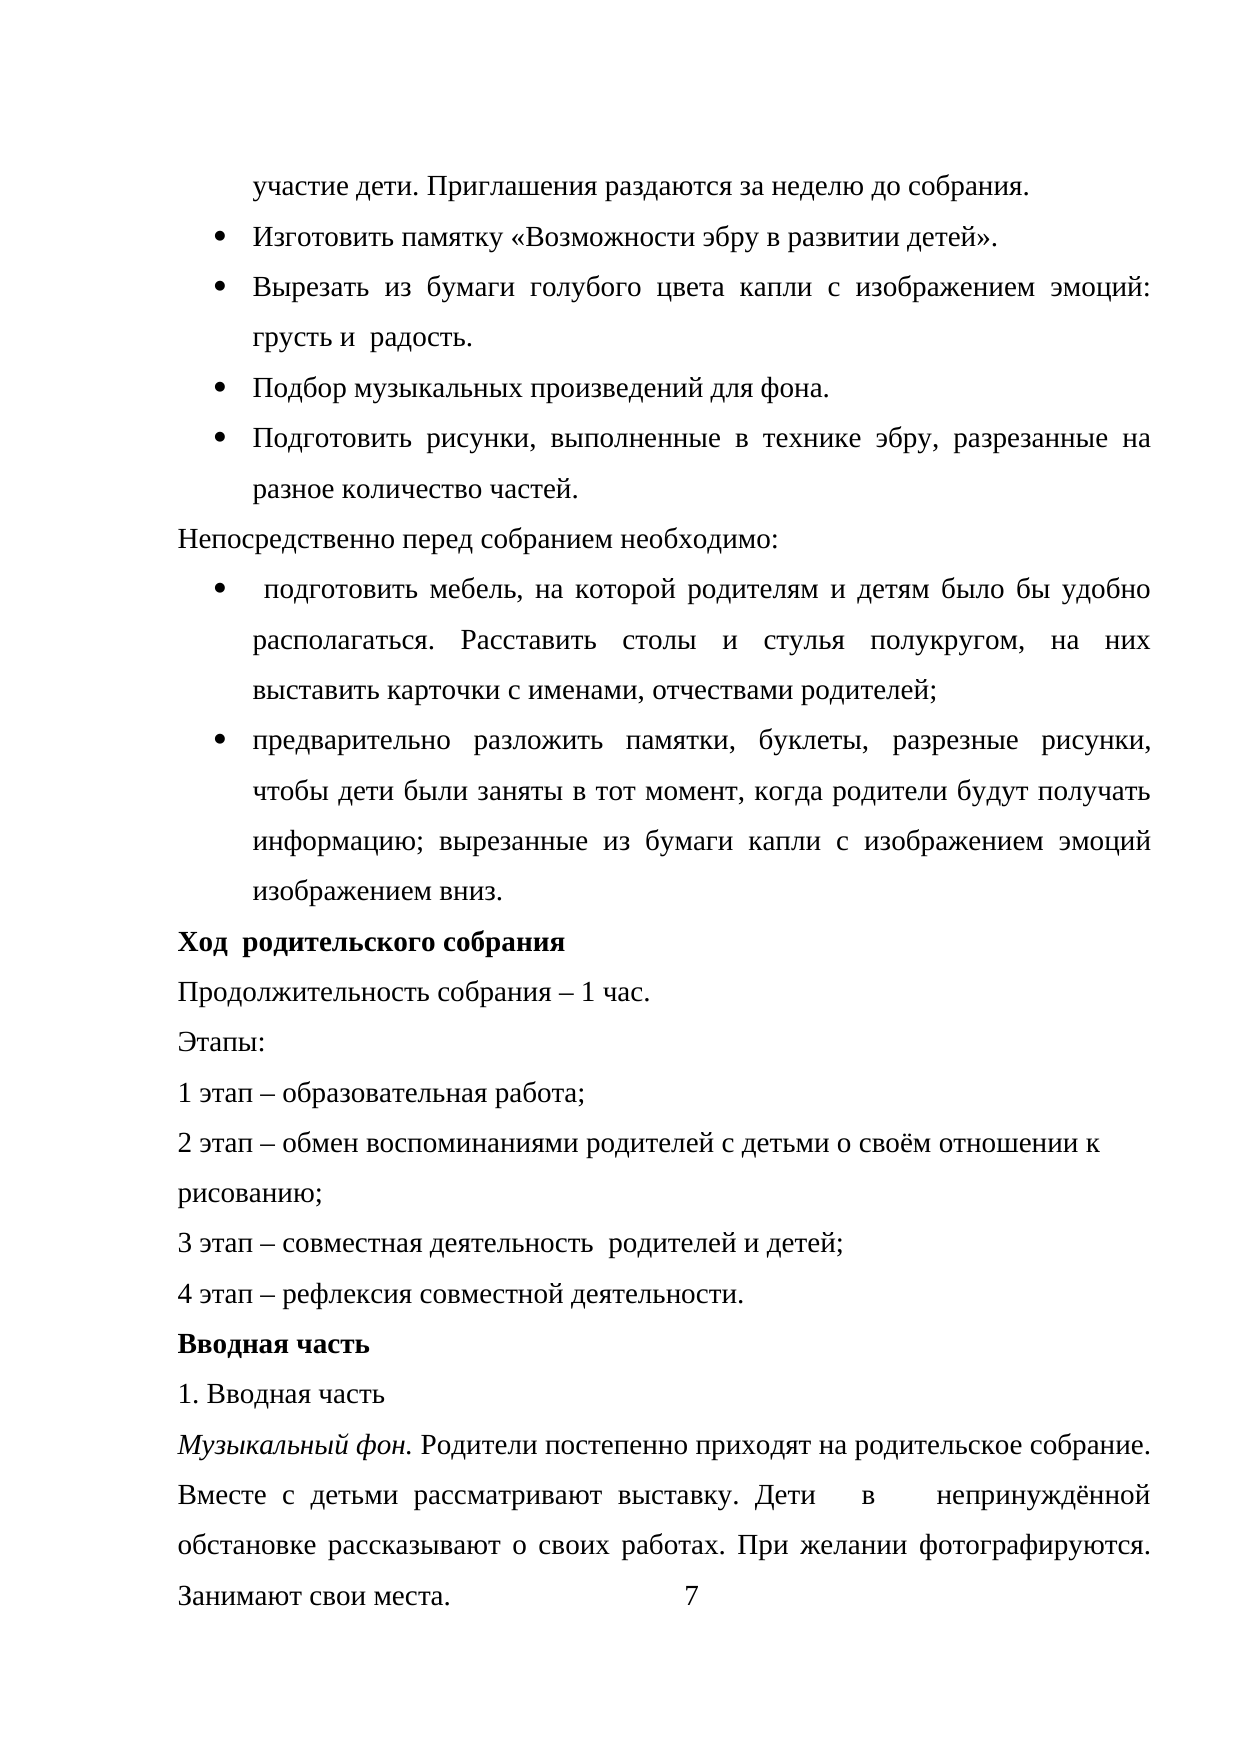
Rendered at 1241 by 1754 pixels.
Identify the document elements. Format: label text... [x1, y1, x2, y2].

text Этапы: [177, 1024, 1152, 1058]
text Непосредственно перед собранием необходимо: [177, 521, 1152, 554]
list подготовить мебель, на которой родителям и детям было бы удобно располагаться. Расставить столы и стулья полукругом, на них выставить карточки с именами, отчествами родителей; [215, 571, 1152, 706]
text участие дети. Приглашения раздаются за неделю до собрания. [252, 168, 1152, 202]
text Ход родительского собрания [177, 924, 1152, 957]
text 3 этап – совместная деятельность родителей и детей; [177, 1226, 1152, 1259]
list Подбор музыкальных произведений для фона. [215, 370, 1152, 403]
text Продолжительность собрания – 1 час. [177, 974, 1152, 1008]
list Вырезать из бумаги голубого цвета капли с изображением эмоций: грусть и радость. [215, 269, 1152, 353]
text Музыкальный фон. Родители постепенно приходят на родительское собрание. Вместе с детьми рассматривают выставку. Дети в непринуждённой обстановке рассказывают о своих работах. При желании фотографируются. Занимают свои места. 7 [177, 1427, 1152, 1611]
list Подготовить рисунки, выполненные в технике эбру, разрезанные на разное количество частей. [215, 420, 1152, 504]
text 1. Вводная часть [177, 1377, 1152, 1410]
list предварительно разложить памятки, буклеты, разрезные рисунки, чтобы дети были заняты в тот момент, когда родители будут получать информацию; вырезанные из бумаги капли с изображением эмоций изображением вниз. [215, 722, 1152, 907]
text 1 этап – образовательная работа; 2 этап – обмен воспоминаниями родителей с детьми о своём отношении к рисованию; [177, 1075, 1152, 1209]
text Вводная часть [177, 1326, 1152, 1360]
text 4 этап – рефлексия совместной деятельности. [177, 1276, 1152, 1309]
list Изготовить памятку «Возможности эбру в развитии детей». [215, 219, 1152, 252]
